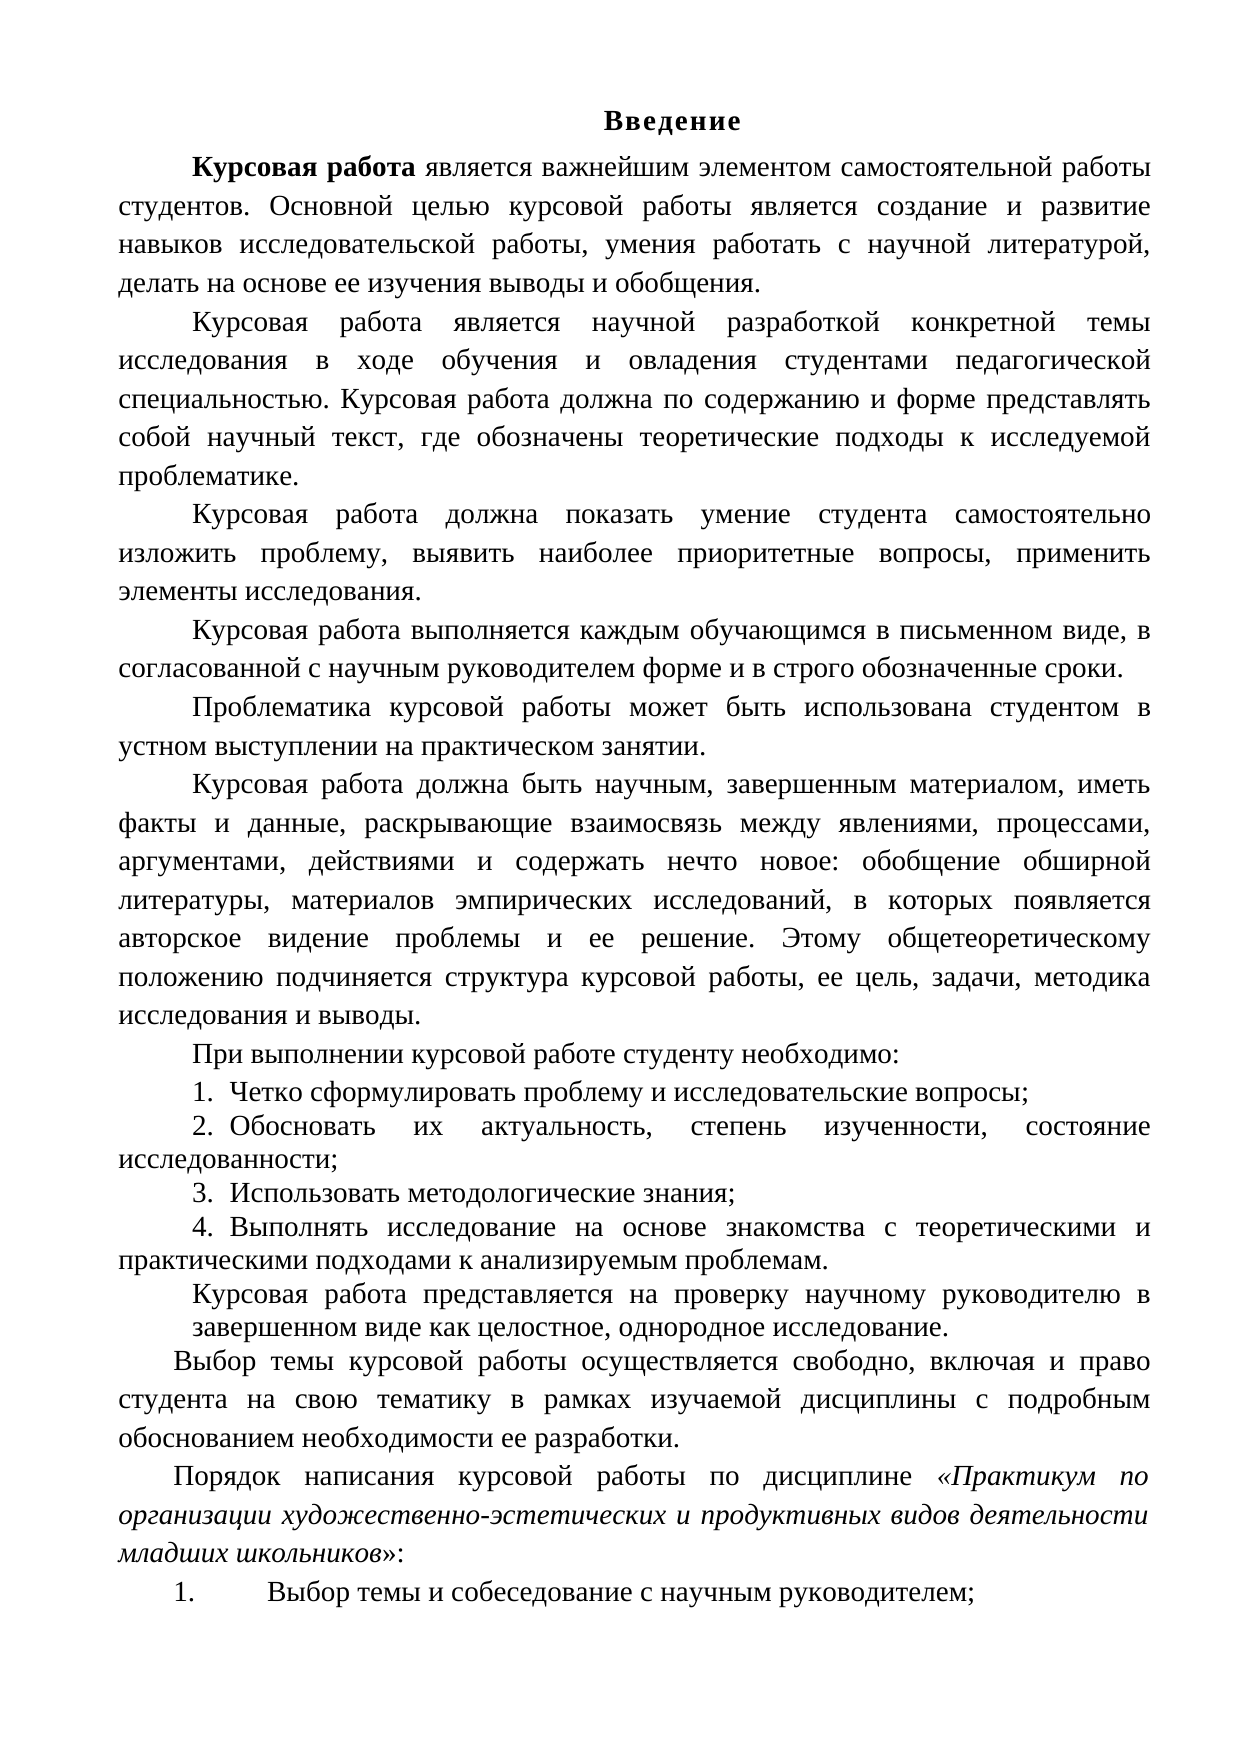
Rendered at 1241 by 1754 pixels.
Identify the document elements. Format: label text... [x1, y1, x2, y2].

list Использовать методологические знания; [118, 1175, 1152, 1209]
text Курсовая работа должна показать умение студента самостоятельно изложить проблему, выявить наиболее приоритетные вопросы, применить элементы исследования. [118, 496, 1152, 607]
list Выполнять исследование на основе знакомства с теоретическими и практическими подходами к анализируемым проблемам. [118, 1209, 1152, 1276]
text При выполнении курсовой работе студенту необходимо: [118, 1036, 1152, 1069]
list Обосновать их актуальность, степень изученности, состояние исследованности; [118, 1108, 1152, 1175]
text Выбор темы курсовой работы осуществляется свободно, включая и право студента на свою тематику в рамках изучаемой дисциплины с подробным обоснованием необходимости ее разработки. [118, 1343, 1152, 1453]
text Курсовая работа должна быть научным, завершенным материалом, иметь факты и данные, раскрывающие взаимосвязь между явлениями, процессами, аргументами, действиями и содержать нечто новое: обобщение обширной литературы, материалов эмпирических исследований, в которых появляется авторское видение проблемы и ее решение. Этому общетеоретическому положению подчиняется структура курсовой работы, ее цель, задачи, методика исследования и выводы. [118, 766, 1152, 1031]
list Выбор темы и собеседование с научным руководителем; [118, 1574, 1152, 1608]
list Четко сформулировать проблему и исследовательские вопросы; [118, 1074, 1152, 1108]
text Курсовая работа выполняется каждым обучающимся в письменном виде, в согласованной с научным руководителем форме и в строго обозначенные сроки. [118, 612, 1152, 684]
text Проблематика курсовой работы может быть использована студентом в устном выступлении на практическом занятии. [118, 689, 1152, 761]
text Курсовая работа является научной разработкой конкретной темы исследования в ходе обучения и овладения студентами педагогической специальностью. Курсовая работа должна по содержанию и форме представлять собой научный текст, где обозначены теоретические подходы к исследуемой проблематике. [118, 304, 1152, 491]
text Введение [118, 103, 1152, 137]
text Порядок написания курсовой работы по дисциплине «Практикум по организации художественно-эстетических и продуктивных видов деятельности младших школьников»: [118, 1458, 1152, 1569]
text Курсовая работа является важнейшим элементом самостоятельной работы студентов. Основной целью курсовой работы является создание и развитие навыков исследовательской работы, умения работать с научной литературой, делать на основе ее изучения выводы и обобщения. [118, 149, 1152, 299]
text Курсовая работа представляется на проверку научному руководителю в завершенном виде как целостное, однородное исследование. [192, 1276, 1152, 1343]
